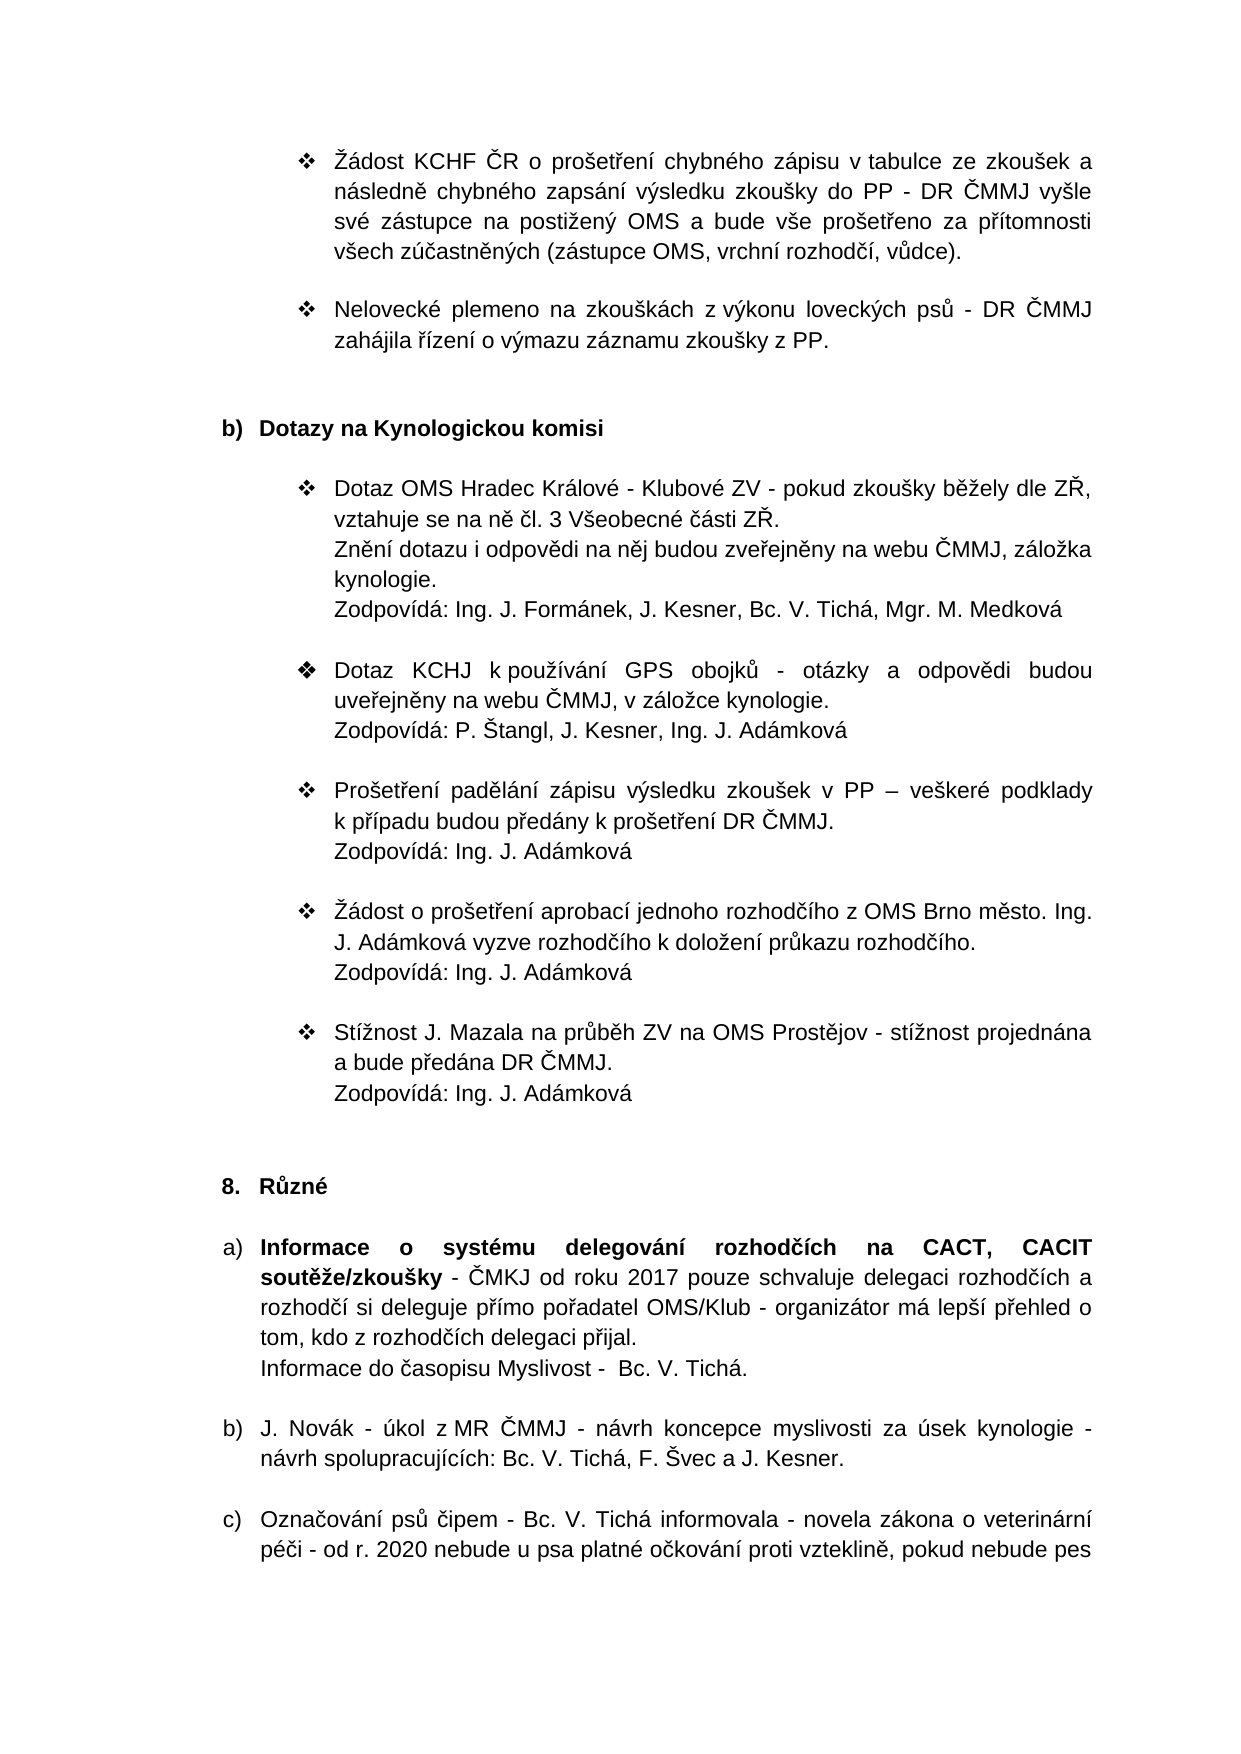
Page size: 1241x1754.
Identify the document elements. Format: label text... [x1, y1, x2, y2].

list Dotaz KCHJ k používání GPS obojků - otázky a odpovědi budou uveřejněny na webu ČMMJ, v záložce kynologie. [296, 657, 1093, 713]
list Různé [221, 1173, 1093, 1199]
list J. Novák - úkol z MR ČMMJ - návrh koncepce myslivosti za úsek kynologie - návrh spolupracujících: Bc. V. Tichá, F. Švec a J. Kesner. [223, 1415, 1093, 1471]
list Stížnost J. Mazala na průběh ZV na OMS Prostějov - stížnost projednána a bude předána DR ČMMJ. [296, 1019, 1093, 1076]
list Zodpovídá: Ing. J. Adámková [334, 838, 1093, 864]
list Nelovecké plemeno na zkouškách z výkonu loveckých psů - DR ČMMJ zahájila řízení o výmazu záznamu zkoušky z PP. [296, 296, 1093, 353]
list Žádost KCHF ČR o prošetření chybného zápisu v tabulce ze zkoušek a následně chybného zapsání výsledku zkoušky do PP - DR ČMMJ vyšle své zástupce na postižený OMS a bude vše prošetřeno za přítomnosti všech zúčastněných (zástupce OMS, vrchní rozhodčí, vůdce). [296, 148, 1093, 264]
list Žádost o prošetření aprobací jednoho rozhodčího z OMS Brno město. Ing. J. Adámková vyzve rozhodčího k doložení průkazu rozhodčího. [296, 898, 1093, 955]
list Informace o systému delegování rozhodčích na CACT, CACIT soutěže/zkoušky - ČMKJ od roku 2017 pouze schvaluje delegaci rozhodčích a rozhodčí si deleguje přímo pořadatel OMS/Klub - organizátor má lepší přehled o tom, kdo z rozhodčích delegaci přijal. [223, 1234, 1093, 1351]
list Znění dotazu i odpovědi na něj budou zveřejněny na webu ČMMJ, záložka kynologie. [334, 536, 1093, 592]
list Prošetření padělání zápisu výsledku zkoušek v PP – veškeré podklady k případu budou předány k prošetření DR ČMMJ. [296, 777, 1093, 834]
list Dotazy na Kynologickou komisi [221, 415, 1093, 441]
list Dotaz OMS Hradec Králové - Klubové ZV - pokud zkoušky běžely dle ZŘ, vztahuje se na ně čl. 3 Všeobecné části ZŘ. [296, 475, 1093, 532]
list Zodpovídá: Ing. J. Formánek, J. Kesner, Bc. V. Tichá, Mgr. M. Medková [334, 596, 1093, 622]
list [223, 1506, 1093, 1562]
list Zodpovídá: P. Štangl, J. Kesner, Ing. J. Adámková [334, 717, 1093, 743]
list Zodpovídá: Ing. J. Adámková [334, 1079, 1093, 1106]
list Zodpovídá: Ing. J. Adámková [334, 959, 1093, 985]
list Informace do časopisu Myslivost - Bc. V. Tichá. [260, 1354, 1093, 1381]
